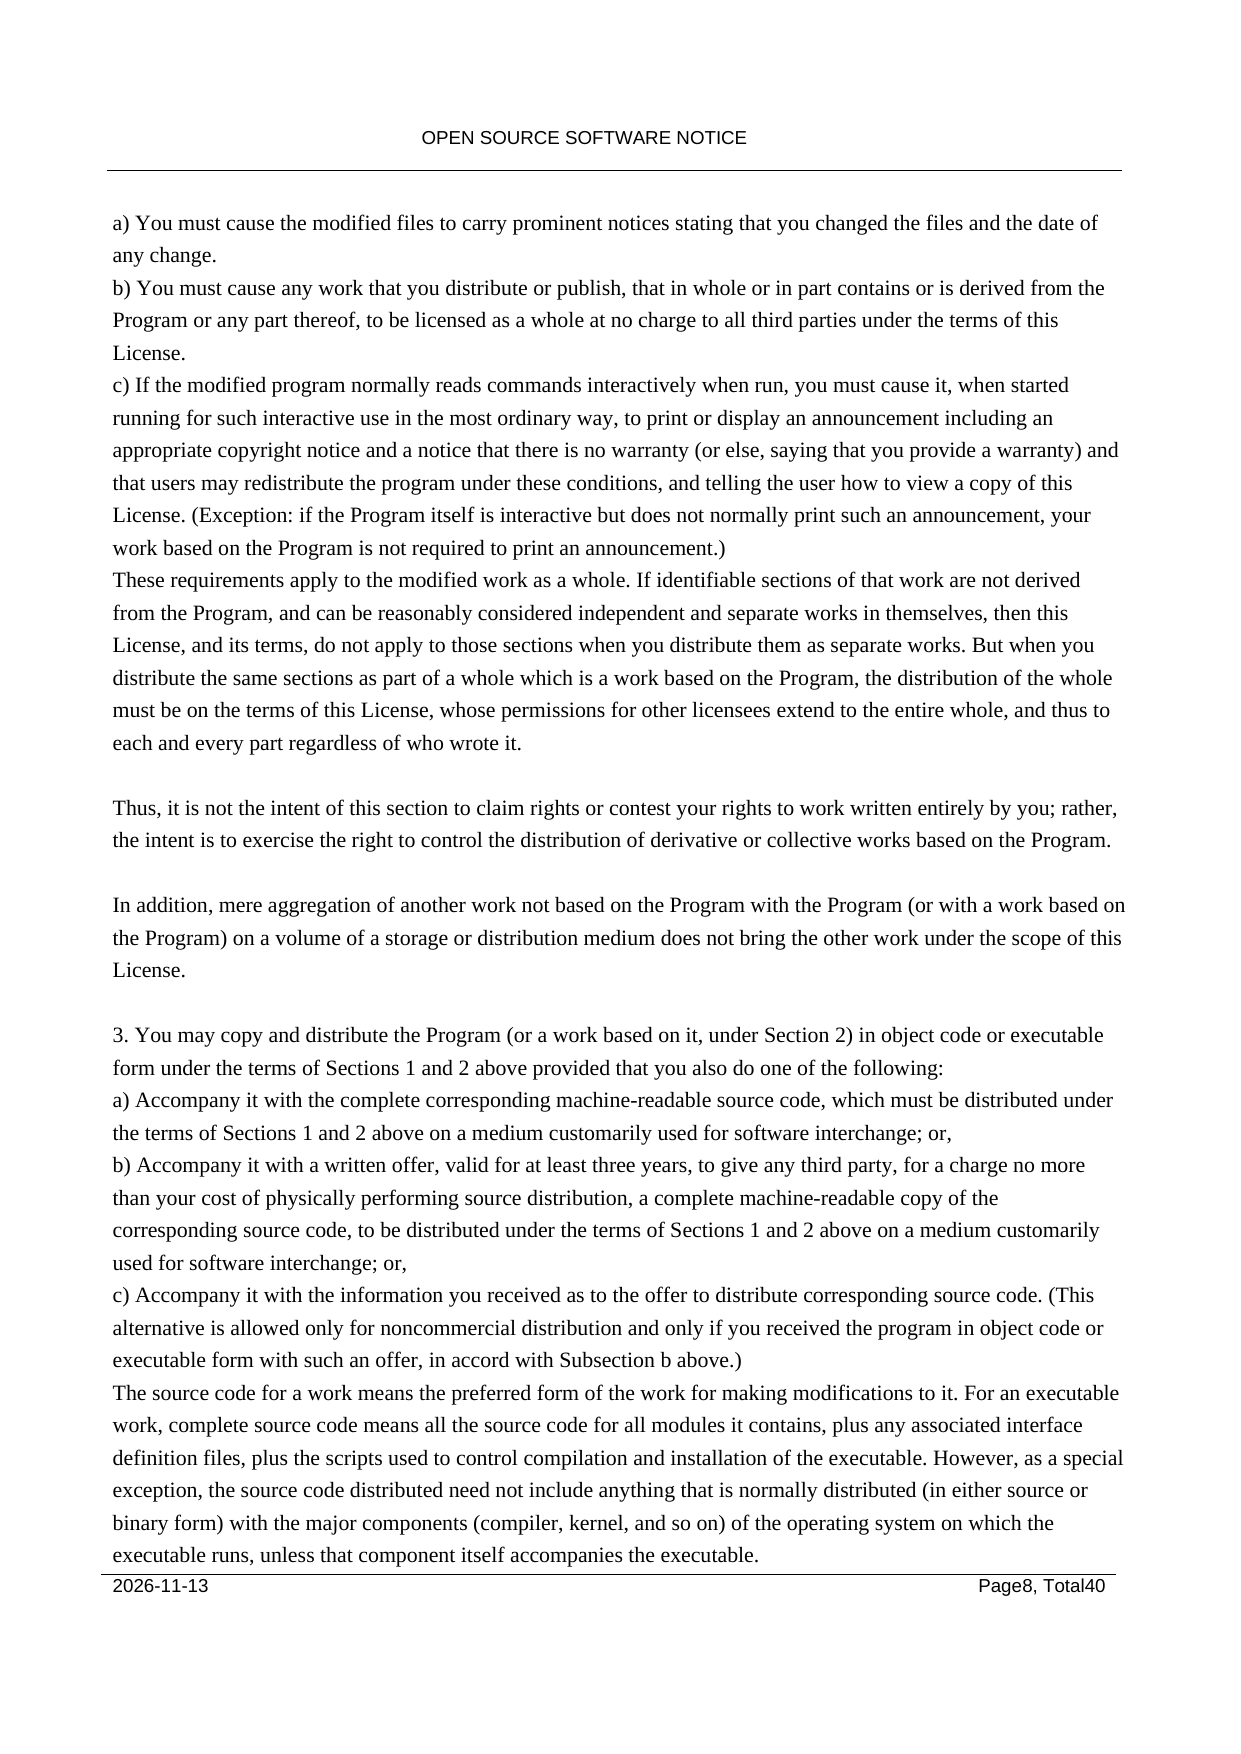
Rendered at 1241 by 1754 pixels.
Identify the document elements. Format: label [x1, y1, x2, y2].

text [112, 206, 1128, 1571]
